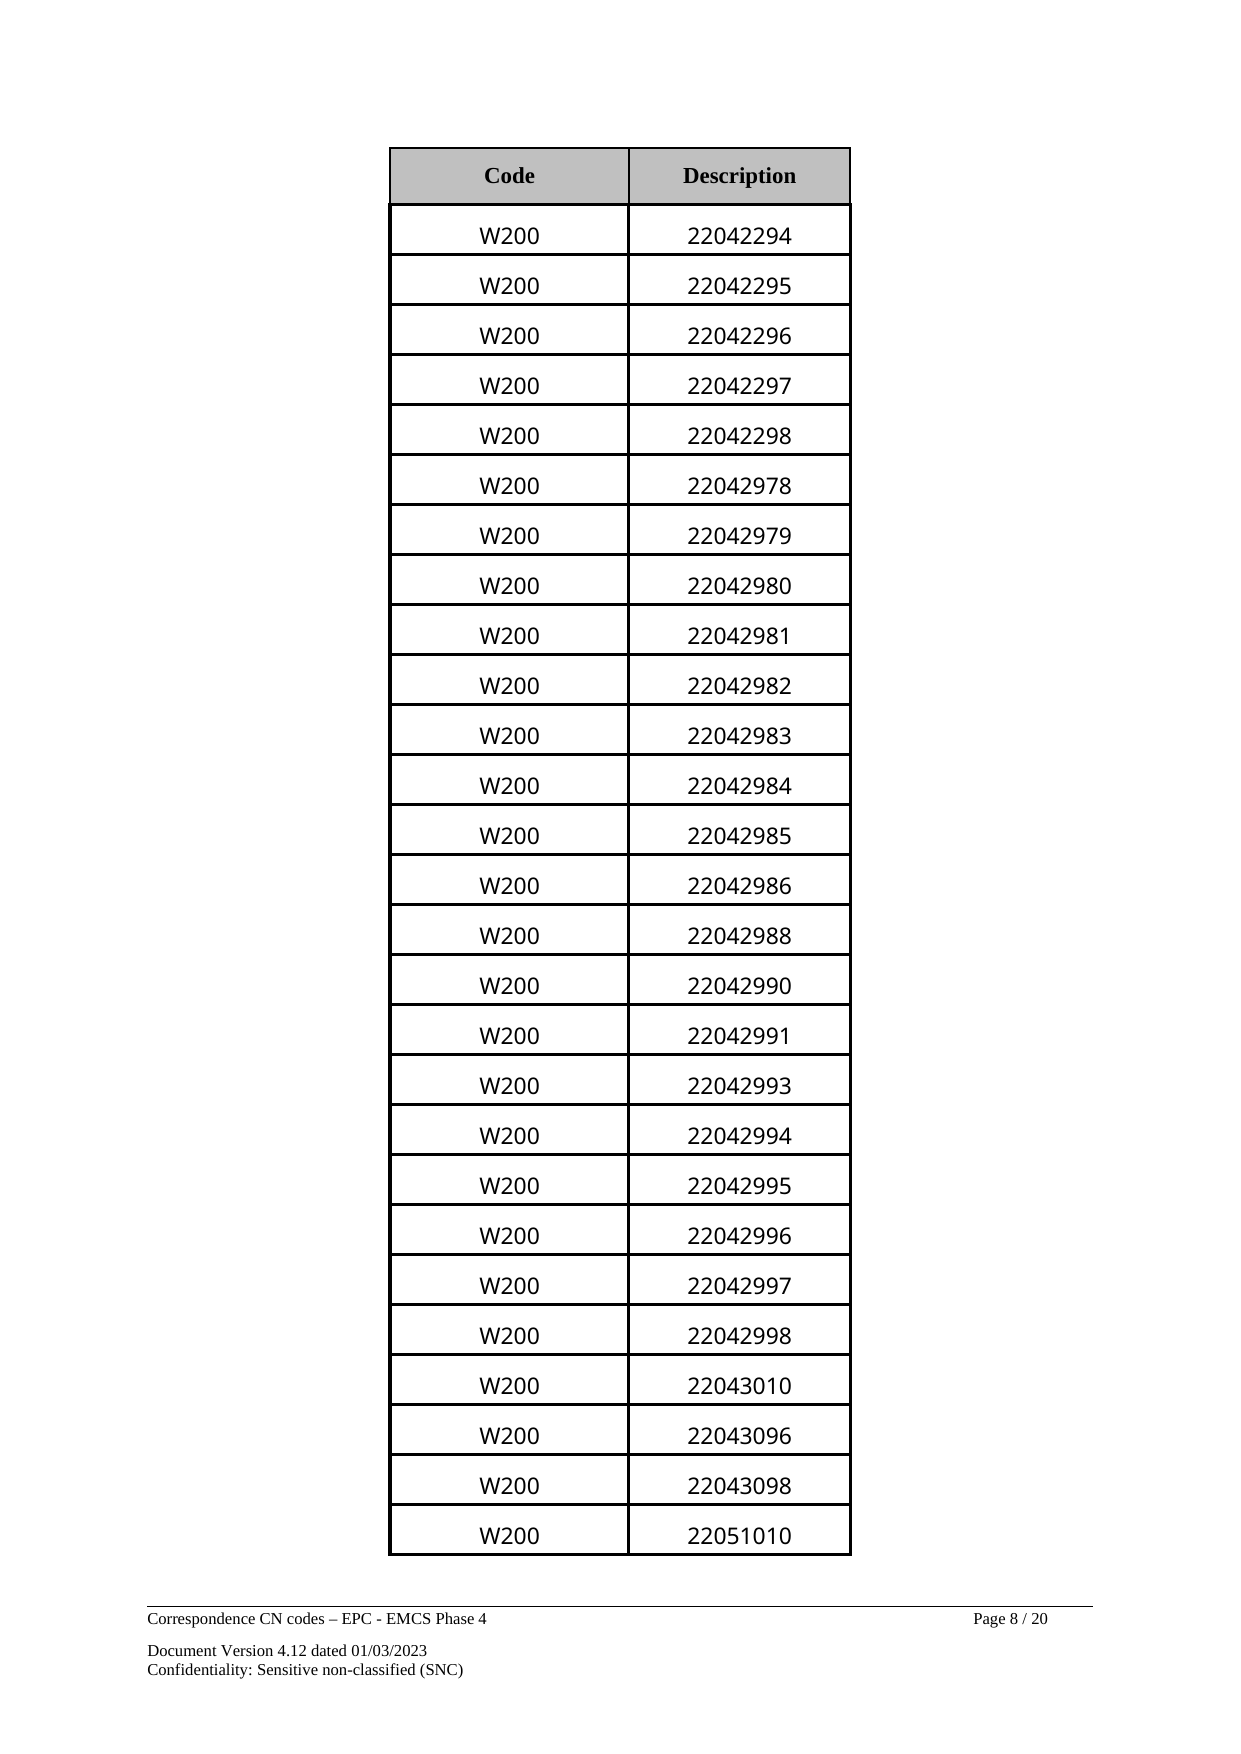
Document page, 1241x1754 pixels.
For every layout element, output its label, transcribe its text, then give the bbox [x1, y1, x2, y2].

table_cell 22042983 [630, 706, 849, 753]
table_cell 22042986 [630, 856, 849, 903]
table_cell W200 [392, 1006, 627, 1053]
table_cell 22042990 [630, 956, 849, 1003]
table_cell W200 [392, 1106, 627, 1153]
table_cell W200 [392, 506, 627, 553]
table_cell 22043010 [630, 1356, 849, 1403]
table_cell W200 [392, 856, 627, 903]
table_cell 22042295 [630, 256, 849, 303]
table_cell 22042985 [630, 806, 849, 853]
table_cell W200 [392, 656, 627, 703]
table_cell 22042979 [630, 506, 849, 553]
table_cell W200 [392, 1306, 627, 1353]
table_cell 22042988 [630, 906, 849, 953]
table_cell W200 [392, 406, 627, 453]
table_cell 22042298 [630, 406, 849, 453]
table_cell W200 [392, 456, 627, 503]
table_cell 22042982 [630, 656, 849, 703]
table_cell 22042991 [630, 1006, 849, 1053]
table_cell 22042980 [630, 556, 849, 603]
table_cell W200 [392, 1506, 627, 1553]
table_cell W200 [392, 206, 627, 253]
table_cell 22043096 [630, 1406, 849, 1453]
table_cell W200 [392, 1456, 627, 1503]
table_cell 22042984 [630, 756, 849, 803]
table_cell 22042297 [630, 356, 849, 403]
table_cell 22042993 [630, 1056, 849, 1103]
table_cell 22042981 [630, 606, 849, 653]
table_cell W200 [392, 756, 627, 803]
table_cell W200 [392, 706, 627, 753]
table_cell W200 [392, 1056, 627, 1103]
table_cell W200 [392, 1356, 627, 1403]
table_cell 22042994 [630, 1106, 849, 1153]
table_cell 22042996 [630, 1206, 849, 1253]
table_cell W200 [392, 606, 627, 653]
table_cell W200 [392, 556, 627, 603]
table_cell 22042294 [630, 206, 849, 253]
table_cell W200 [392, 256, 627, 303]
table_header Description [630, 149, 849, 203]
table_cell W200 [392, 1156, 627, 1203]
table_header Code [391, 149, 628, 203]
table_cell 22043098 [630, 1456, 849, 1503]
table_cell W200 [392, 956, 627, 1003]
table_cell W200 [392, 806, 627, 853]
table_cell W200 [392, 906, 627, 953]
table_cell 22042995 [630, 1156, 849, 1203]
table_cell W200 [392, 1256, 627, 1303]
table_cell W200 [392, 1406, 627, 1453]
table_cell 22042978 [630, 456, 849, 503]
table_cell 22042998 [630, 1306, 849, 1353]
table_cell 22051010 [630, 1506, 849, 1553]
table_cell 22042997 [630, 1256, 849, 1303]
table_cell W200 [392, 306, 627, 353]
table_cell W200 [392, 1206, 627, 1253]
table_cell W200 [392, 356, 627, 403]
table_cell 22042296 [630, 306, 849, 353]
